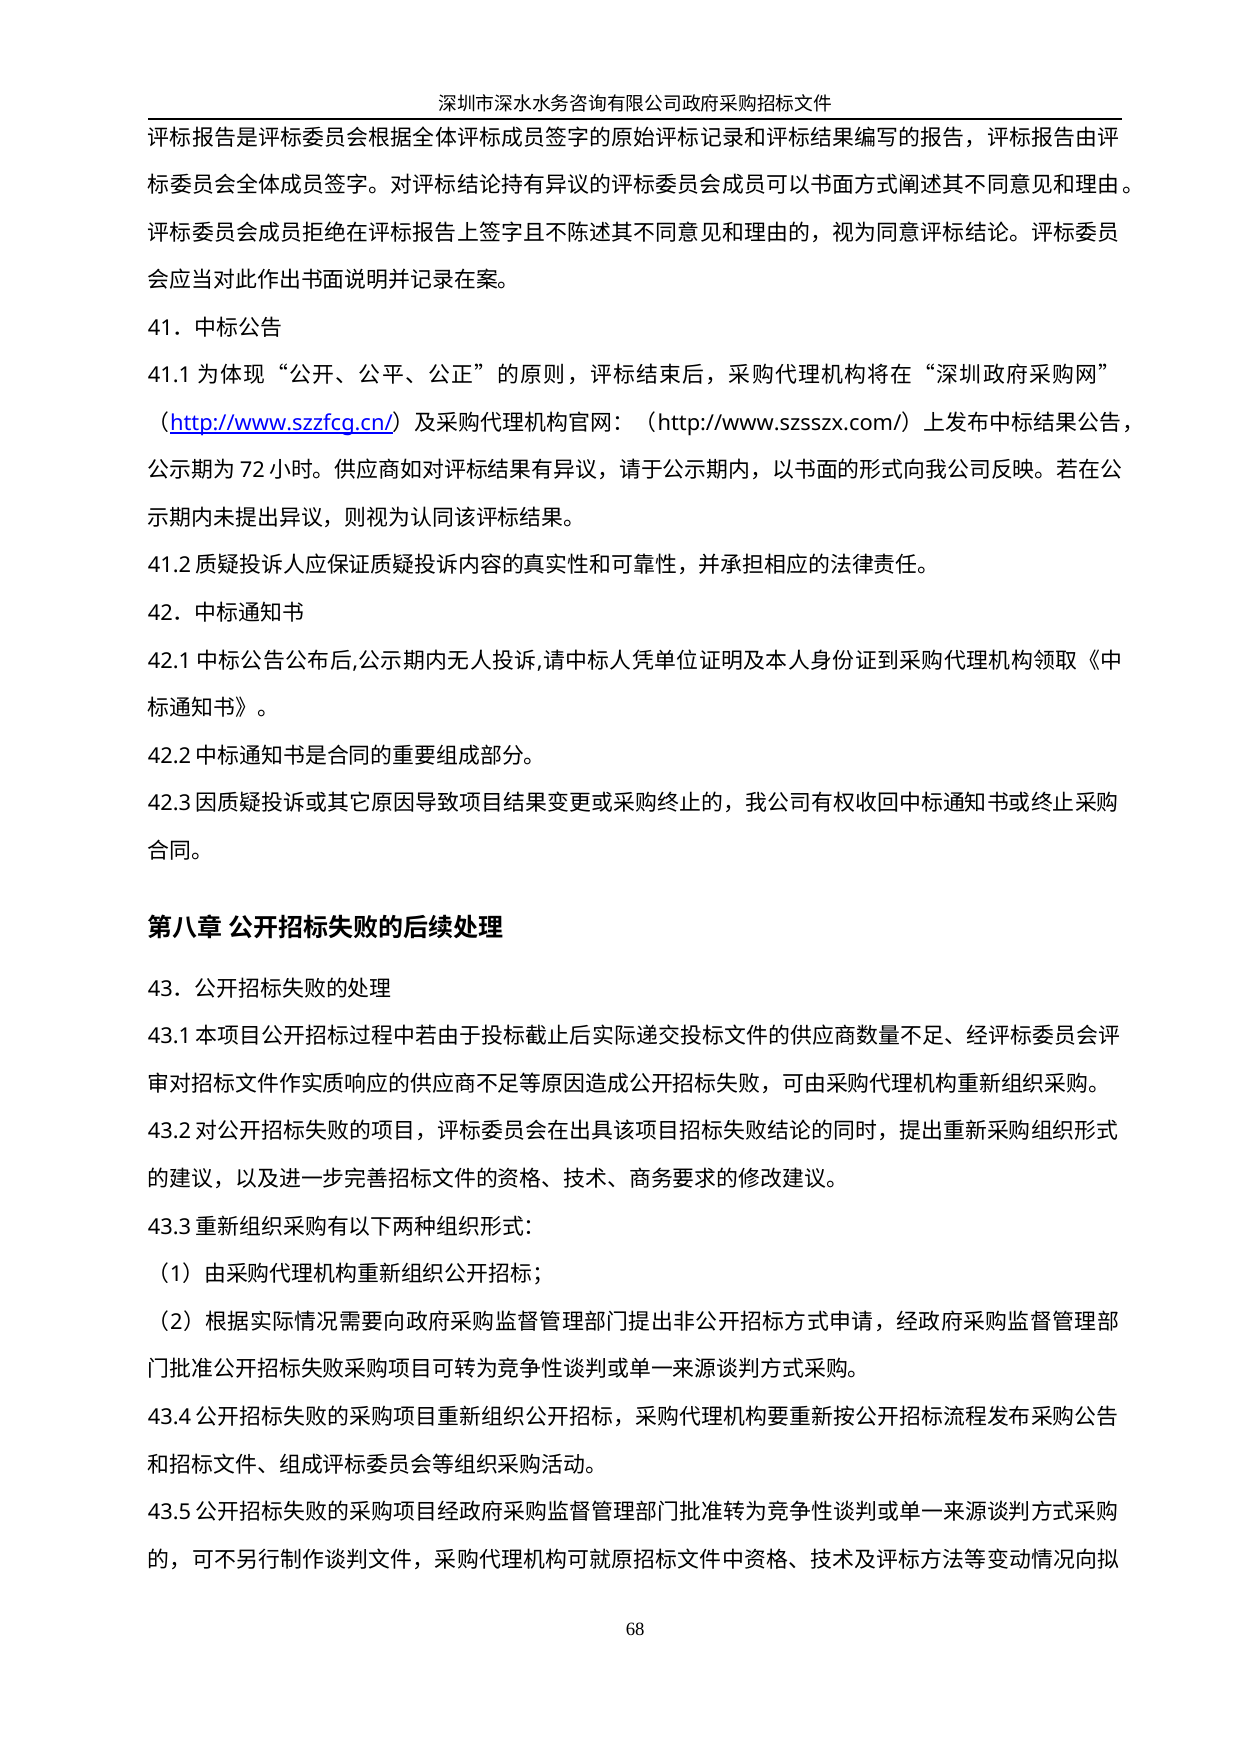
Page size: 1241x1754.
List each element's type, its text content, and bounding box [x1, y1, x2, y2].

text 41.2质疑投诉人应保证质疑投诉内容的真实性和可靠性，并承担相应的法律责任。 [148, 547, 1122, 579]
text 41．中标公告 [148, 309, 1122, 341]
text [148, 1494, 1122, 1573]
text 42.3因质疑投诉或其它原因导致项目结果变更或采购终止的，我公司有权收回中标通知书或终止采购合同。 [148, 785, 1122, 864]
text 43.2对公开招标失败的项目，评标委员会在出具该项目招标失败结论的同时，提出重新采购组织形式的建议，以及进一步完善招标文件的资格、技术、商务要求的修改建议。 [148, 1113, 1122, 1193]
text 评标报告是评标委员会根据全体评标成员签字的原始评标记录和评标结果编写的报告，评标报告由评标委员会全体成员签字。对评标结论持有异议的评标委员会成员可以书面方式阐述其不同意见和理由。评标委员会成员拒绝在评标报告上签字且不陈述其不同意见和理由的，视为同意评标结论。评标委员会应当对此作出书面说明并记录在案。 [148, 120, 1122, 294]
text 42.1中标公告公布后,公示期内无人投诉,请中标人凭单位证明及本人身份证到采购代理机构领取《中标通知书》。 [148, 643, 1122, 722]
text 42.2中标通知书是合同的重要组成部分。 [148, 738, 1122, 769]
text 43.4公开招标失败的采购项目重新组织公开招标，采购代理机构要重新按公开招标流程发布采购公告和招标文件、组成评标委员会等组织采购活动。 [148, 1399, 1122, 1478]
text （1）由采购代理机构重新组织公开招标； [148, 1256, 1122, 1288]
text 42．中标通知书 [148, 595, 1122, 627]
text 43.3重新组织采购有以下两种组织形式： [148, 1209, 1122, 1240]
subtitle 第八章 公开招标失败的后续处理 [148, 907, 1122, 944]
text 43．公开招标失败的处理 [148, 971, 1122, 1003]
text 43.1本项目公开招标过程中若由于投标截止后实际递交投标文件的供应商数量不足、经评标委员会评审对招标文件作实质响应的供应商不足等原因造成公开招标失败，可由采购代理机构重新组织采购。 [148, 1018, 1122, 1098]
text （2）根据实际情况需要向政府采购监督管理部门提出非公开招标方式申请，经政府采购监督管理部门批准公开招标失败采购项目可转为竞争性谈判或单一来源谈判方式采购。 [148, 1304, 1122, 1383]
text 41.1为体现“公开、公平、公正”的原则，评标结束后，采购代理机构将在“深圳政府采购网”（http://www.szzfcg.cn/）及采购代理机构官网：（http://www.szsszx.com/）上发布中标结果公告，公示期为72小时。供应商如对评标结果有异议，请于公示期内，以书面的形式向我公司反映。若在公示期内未提出异议，则视为认同该评标结果。 [148, 357, 1122, 532]
